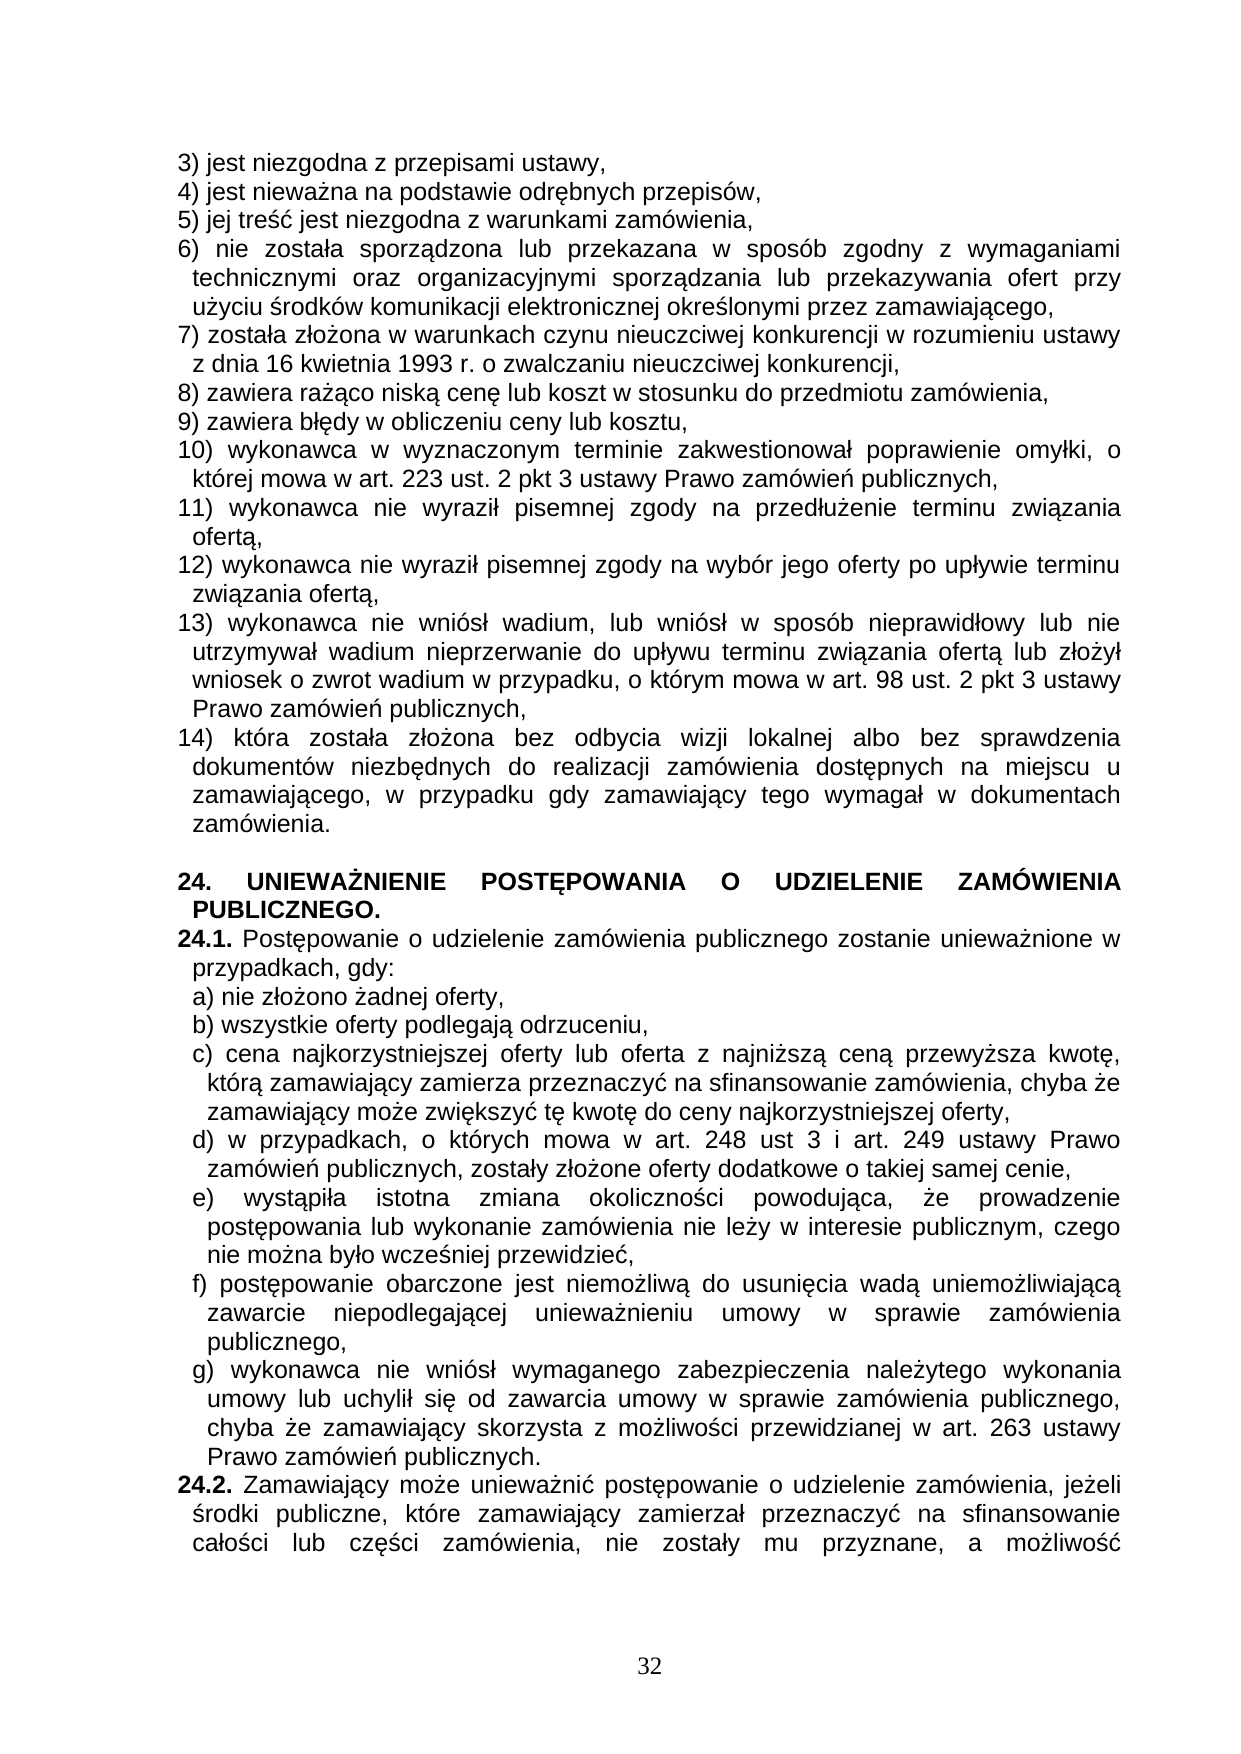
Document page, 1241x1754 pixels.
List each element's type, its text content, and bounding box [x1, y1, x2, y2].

text d) w przypadkach, o których mowa w art. 248 ust 3 i art. 249 ustawy Prawo zamówień publicznych, zostały złożone oferty dodatkowe o takiej samej cenie, [192, 1125, 1122, 1183]
text 14) która została złożona bez odbycia wizji lokalnej albo bez sprawdzenia dokumentów niezbędnych do realizacji zamówienia dostępnych na miejscu u zamawiającego, w przypadku gdy zamawiający tego wymagał w dokumentach zamówienia. [177, 723, 1122, 838]
text g) wykonawca nie wniósł wymaganego zabezpieczenia należytego wykonania umowy lub uchylił się od zawarcia umowy w sprawie zamówienia publicznego, chyba że zamawiający skorzysta z możliwości przewidzianej w art. 263 ustawy Prawo zamówień publicznych. [192, 1355, 1122, 1470]
text 24. UNIEWAŻNIENIE POSTĘPOWANIA O UDZIELENIE ZAMÓWIENIA PUBLICZNEGO. [177, 866, 1122, 924]
text 11) wykonawca nie wyraził pisemnej zgody na przedłużenie terminu związania ofertą, [177, 493, 1122, 550]
text 5) jej treść jest niezgodna z warunkami zamówienia, [177, 205, 1122, 234]
text 8) zawiera rażąco niską cenę lub koszt w stosunku do przedmiotu zamówienia, [177, 378, 1122, 406]
text 4) jest nieważna na podstawie odrębnych przepisów, [177, 176, 1122, 205]
text 7) została złożona w warunkach czynu nieuczciwej konkurencji w rozumieniu ustawy z dnia 16 kwietnia 1993 r. o zwalczaniu nieuczciwej konkurencji, [177, 320, 1122, 378]
text f) postępowanie obarczone jest niemożliwą do usunięcia wadą uniemożliwiającą zawarcie niepodlegającej unieważnieniu umowy w sprawie zamówienia publicznego, [192, 1269, 1122, 1355]
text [177, 1470, 1122, 1556]
text 6) nie została sporządzona lub przekazana w sposób zgodny z wymaganiami technicznymi oraz organizacyjnymi sporządzania lub przekazywania ofert przy użyciu środków komunikacji elektronicznej określonymi przez zamawiającego, [177, 234, 1122, 320]
text 13) wykonawca nie wniósł wadium, lub wniósł w sposób nieprawidłowy lub nie utrzymywał wadium nieprzerwanie do upływu terminu związania ofertą lub złożył wniosek o zwrot wadium w przypadku, o którym mowa w art. 98 ust. 2 pkt 3 ustawy Prawo zamówień publicznych, [177, 608, 1122, 723]
text 12) wykonawca nie wyraził pisemnej zgody na wybór jego oferty po upływie terminu związania ofertą, [177, 550, 1122, 608]
text a) nie złożono żadnej oferty, [192, 981, 1122, 1010]
text 10) wykonawca w wyznaczonym terminie zakwestionował poprawienie omyłki, o której mowa w art. 223 ust. 2 pkt 3 ustawy Prawo zamówień publicznych, [177, 435, 1122, 493]
text 24.1. Postępowanie o udzielenie zamówienia publicznego zostanie unieważnione w przypadkach, gdy: [177, 924, 1122, 981]
text 9) zawiera błędy w obliczeniu ceny lub kosztu, [177, 406, 1122, 435]
text 3) jest niezgodna z przepisami ustawy, [177, 148, 1122, 176]
text c) cena najkorzystniejszej oferty lub oferta z najniższą ceną przewyższa kwotę, którą zamawiający zamierza przeznaczyć na sfinansowanie zamówienia, chyba że zamawiający może zwiększyć tę kwotę do ceny najkorzystniejszej oferty, [192, 1039, 1122, 1125]
text e) wystąpiła istotna zmiana okoliczności powodująca, że prowadzenie postępowania lub wykonanie zamówienia nie leży w interesie publicznym, czego nie można było wcześniej przewidzieć, [192, 1183, 1122, 1269]
text b) wszystkie oferty podlegają odrzuceniu, [192, 1010, 1122, 1039]
